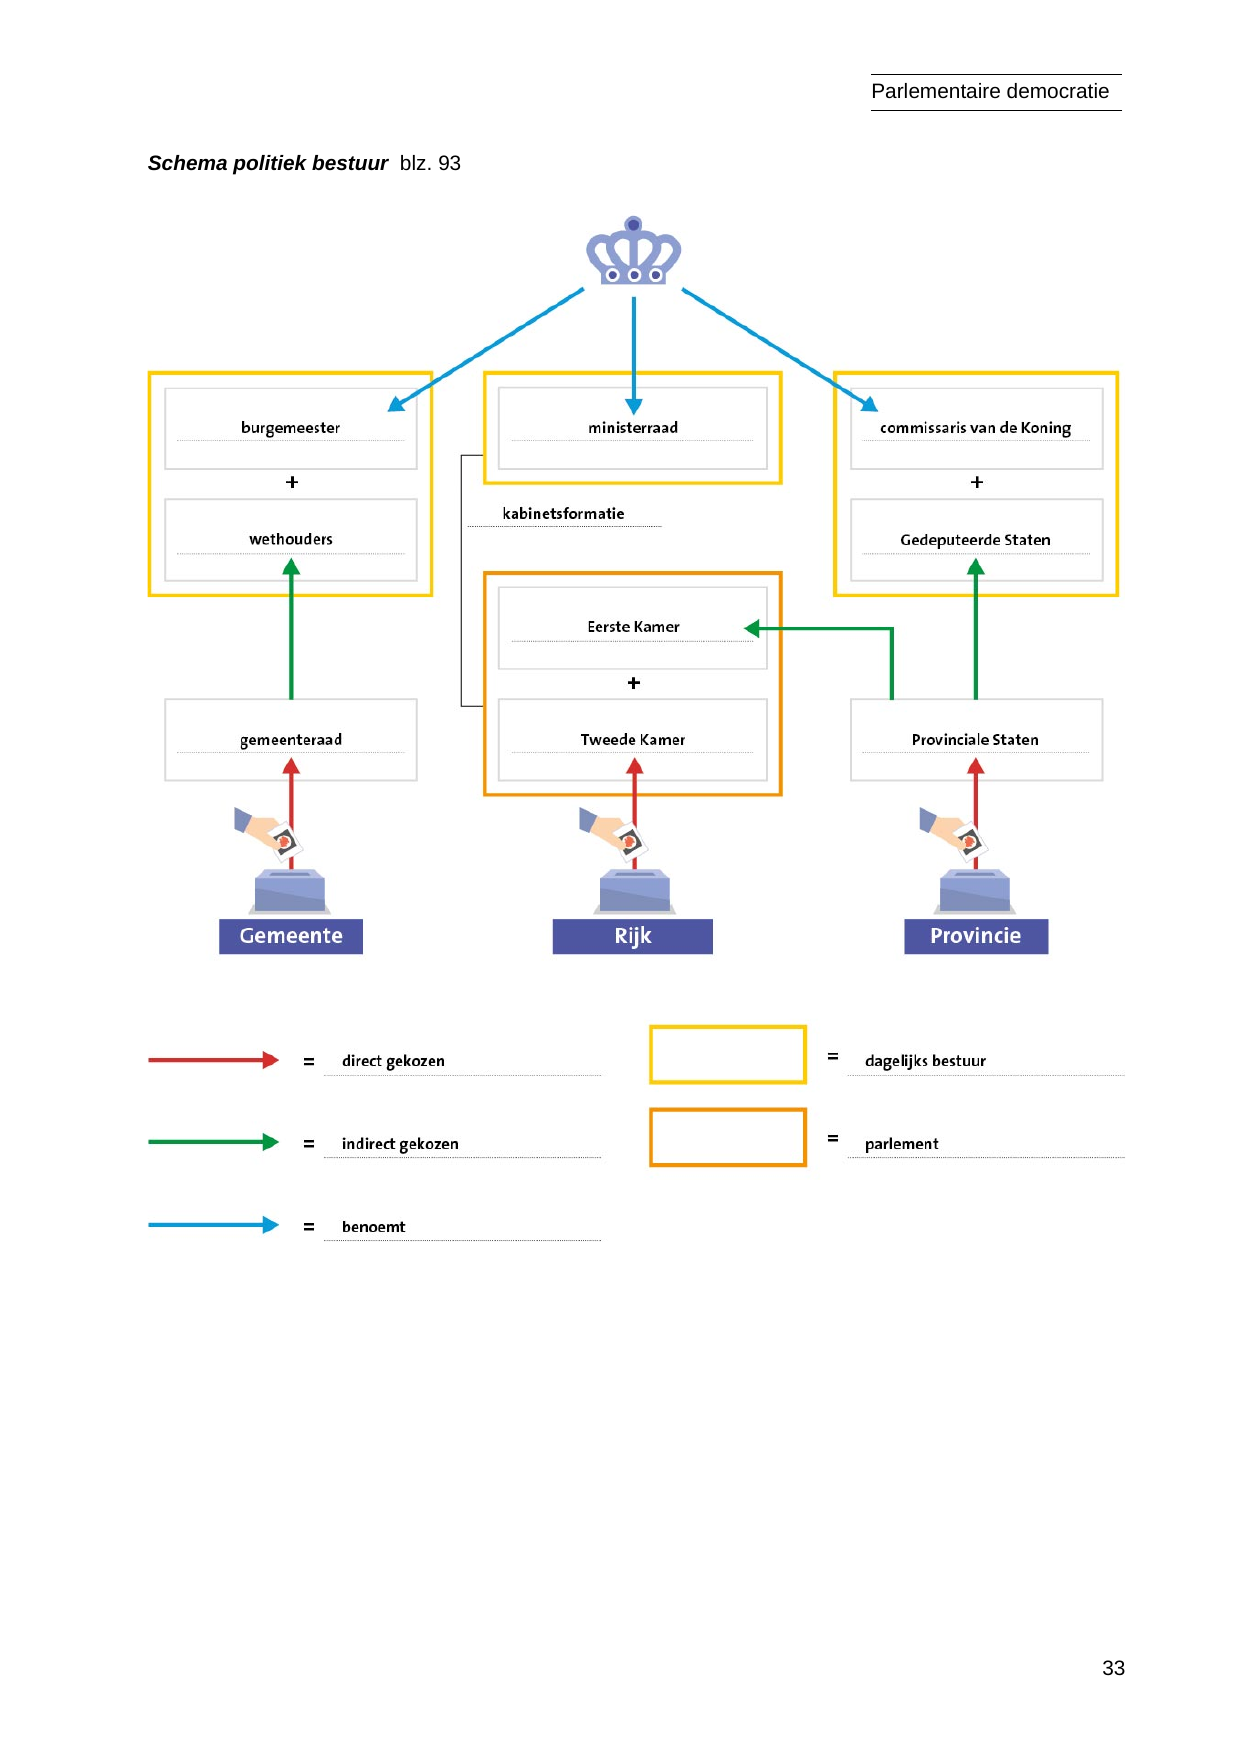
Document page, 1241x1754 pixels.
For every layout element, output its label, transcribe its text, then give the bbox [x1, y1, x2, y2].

text Schema politiek bestuur blz. 93 [148, 148, 1125, 175]
picture [147, 201, 1125, 1242]
